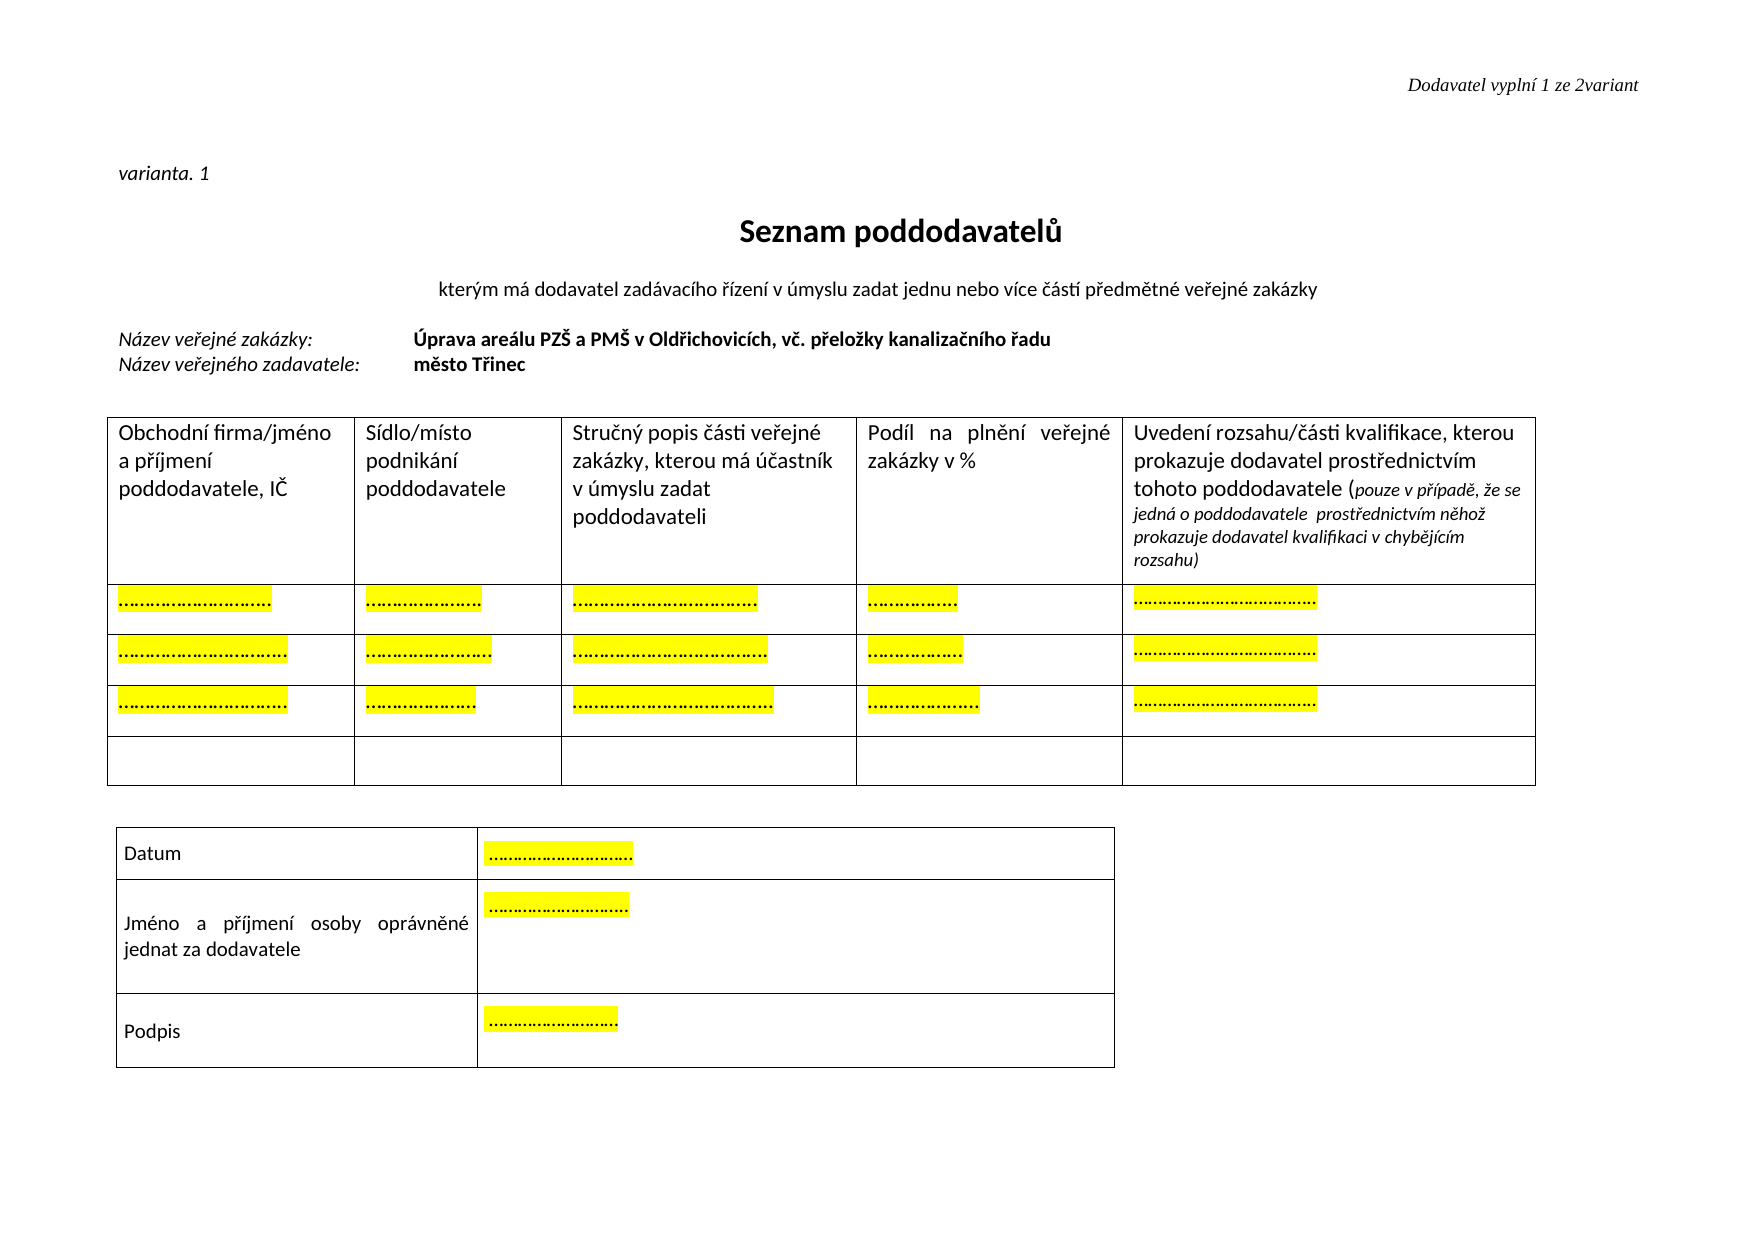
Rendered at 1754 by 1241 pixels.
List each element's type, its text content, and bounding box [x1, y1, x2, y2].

table_cell ……………………………….. [562, 686, 856, 736]
table_cell ……………………… [478, 994, 1114, 1067]
table_cell ……………… [857, 635, 1122, 685]
table_cell …………………………….. [562, 585, 856, 634]
table_cell [355, 737, 561, 785]
table_header ………………………… [478, 828, 1114, 878]
table_cell ……………………….. [108, 585, 354, 634]
table_cell [562, 737, 856, 785]
text Název veřejné zakázky: Úprava areálu PZŠ a PMŠ v Oldřichovicích, vč. přeložky kanalizačního řadu [118, 326, 1639, 351]
subtitle varianta. 1 [118, 160, 1639, 186]
table_header Datum [117, 828, 477, 878]
table_cell ……………………….. [478, 880, 1114, 993]
table_cell …………………. [355, 585, 561, 634]
table_cell ……………………………….. [1123, 686, 1535, 736]
table_cell Jméno a příjmení osoby oprávněné jednat za dodavatele [117, 880, 477, 993]
table_header Stručný popis části veřejné zakázky, kterou má účastník v úmyslu zadat poddodavateli [562, 418, 856, 583]
text kterým má dodavatel zadávacího řízení v úmyslu zadat jednu nebo více částí předmětné veřejné zakázky [118, 276, 1639, 302]
table_cell ………………... [857, 686, 1122, 736]
table_cell …………….. [857, 585, 1122, 634]
table_cell …………………… [355, 635, 561, 685]
table_header Podíl na plnění veřejné zakázky v % [857, 418, 1122, 583]
table_header Obchodní firma/jméno a příjmení poddodavatele, IČ [108, 418, 354, 583]
table_cell ……………………………….. [1123, 585, 1535, 634]
table_cell [108, 737, 354, 785]
subtitle Seznam poddodavatelů [163, 211, 1639, 251]
table_cell ……………………………….. [1123, 635, 1535, 685]
table_cell ………………………….. [108, 635, 354, 685]
table_cell [857, 737, 1122, 785]
table_header Sídlo/místo podnikání poddodavatele [355, 418, 561, 583]
table_cell ………………… [355, 686, 561, 736]
text Název veřejného zadavatele: město Třinec [118, 351, 1639, 377]
table_cell ………………………….. [108, 686, 354, 736]
table_cell ………………………………. [562, 635, 856, 685]
table_header Uvedení rozsahu/části kvalifikace, kterou prokazuje dodavatel prostřednictvím tohoto poddodavatele (pouze v případě, že se jedná o poddodavatele prostřednictvím něhož prokazuje dodavatel kvalifikaci v chybějícím rozsahu) [1123, 418, 1535, 583]
table_cell [1123, 737, 1535, 785]
table_cell Podpis [117, 994, 477, 1067]
